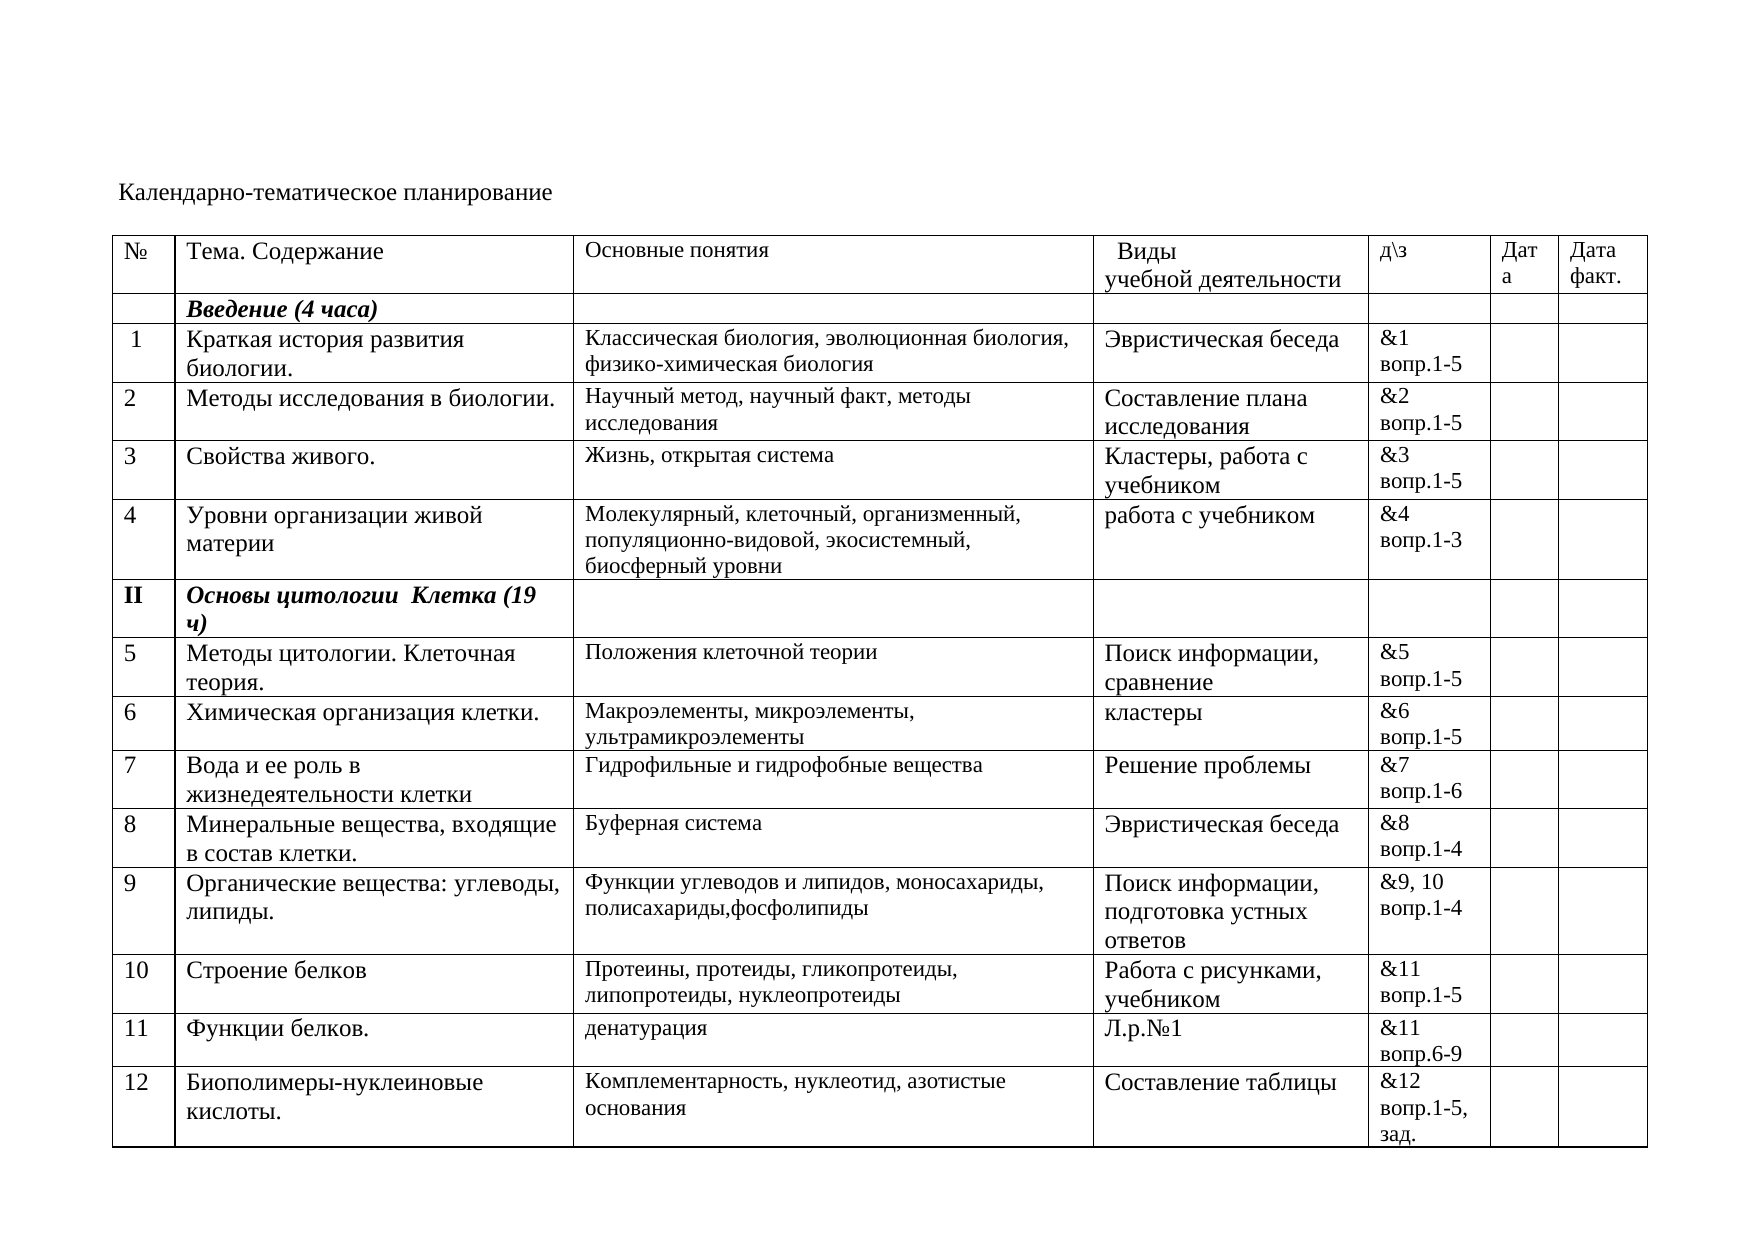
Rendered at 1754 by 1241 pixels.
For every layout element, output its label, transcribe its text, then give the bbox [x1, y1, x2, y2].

table_cell &11 вопр.1-5 [1369, 955, 1490, 1012]
table_cell [1559, 809, 1647, 867]
table_cell [1491, 580, 1558, 637]
table_cell [574, 294, 1093, 323]
table_cell [1559, 1014, 1647, 1066]
table_cell Кластеры, работа с учебником [1094, 441, 1368, 499]
table_cell [1369, 294, 1490, 323]
table_cell Молекулярный, клеточный, организменный, популяционно-видовой, экосистемный, биосферный уровни [574, 500, 1093, 579]
table_cell [1559, 751, 1647, 808]
table_cell Методы исследования в биологии. [176, 383, 573, 440]
table_header Дата факт. [1559, 236, 1647, 293]
table_cell [1491, 383, 1558, 440]
table_cell Поиск информации, сравнение [1094, 638, 1368, 696]
table_cell &7 вопр.1-6 [1369, 751, 1490, 808]
table_cell 7 [113, 751, 174, 808]
table_cell Эвристическая беседа [1094, 809, 1368, 867]
table_cell Методы цитологии. Клеточная теория. [176, 638, 573, 696]
table_cell 1 [113, 324, 174, 382]
table_cell [1491, 294, 1558, 323]
table_cell Органические вещества: углеводы, липиды. [176, 868, 573, 954]
table_cell &8 вопр.1-4 [1369, 809, 1490, 867]
table_cell Поиск информации, подготовка устных ответов [1094, 868, 1368, 954]
table_cell Классическая биология, эволюционная биология, физико-химическая биология [574, 324, 1093, 382]
table_cell Введение (4 часа) [176, 294, 573, 323]
table_cell &4 вопр.1-3 [1369, 500, 1490, 579]
text Календарно-тематическое планирование [118, 177, 1636, 206]
table_cell &11 вопр.6-9 [1369, 1014, 1490, 1066]
table_cell Краткая история развития биологии. [176, 324, 573, 382]
table_cell Эвристическая беседа [1094, 324, 1368, 382]
table_header Основные понятия [574, 236, 1093, 293]
table_cell [1559, 441, 1647, 499]
table_cell [1491, 638, 1558, 696]
table_cell Л.р.№1 [1094, 1014, 1368, 1066]
table_cell 11 [113, 1014, 174, 1066]
table_header д\з [1369, 236, 1490, 293]
table_cell [1559, 638, 1647, 696]
table_cell Макроэлементы, микроэлементы, ультрамикроэлементы [574, 697, 1093, 749]
table_cell Составление таблицы [1094, 1067, 1368, 1146]
table_cell Минеральные вещества, входящие в состав клетки. [176, 809, 573, 867]
table_cell [1491, 441, 1558, 499]
table_cell Основы цитологии Клетка (19 ч) [176, 580, 573, 637]
table_cell &9, 10 вопр.1-4 [1369, 868, 1490, 954]
table_cell Протеины, протеиды, гликопротеиды, липопротеиды, нуклеопротеиды [574, 955, 1093, 1012]
table_cell Функции белков. [176, 1014, 573, 1066]
table_cell Положения клеточной теории [574, 638, 1093, 696]
table_cell 9 [113, 868, 174, 954]
table_cell работа с учебником [1094, 500, 1368, 579]
table_cell [1491, 500, 1558, 579]
table_cell [1491, 809, 1558, 867]
table_cell Буферная система [574, 809, 1093, 867]
table_cell [1559, 500, 1647, 579]
table_cell [1559, 955, 1647, 1012]
table_cell &2 вопр.1-5 [1369, 383, 1490, 440]
table_cell 4 [113, 500, 174, 579]
table_cell Комплементарность, нуклеотид, азотистые основания [574, 1067, 1093, 1146]
table_cell [1559, 868, 1647, 954]
table_cell Гидрофильные и гидрофобные вещества [574, 751, 1093, 808]
table_cell Решение проблемы [1094, 751, 1368, 808]
table_cell [1491, 1067, 1558, 1146]
table_cell Химическая организация клетки. [176, 697, 573, 749]
table_cell [1094, 294, 1368, 323]
table_cell [1559, 580, 1647, 637]
table_cell &6 вопр.1-5 [1369, 697, 1490, 749]
table_header Тема. Содержание [176, 236, 573, 293]
table_cell [1369, 580, 1490, 637]
table_cell [1491, 1014, 1558, 1066]
table_cell 5 [113, 638, 174, 696]
table_header Дата [1491, 236, 1558, 293]
table_cell Свойства живого. [176, 441, 573, 499]
table_cell [1491, 697, 1558, 749]
table_cell [1491, 868, 1558, 954]
table_cell Функции углеводов и липидов, моносахариды, полисахариды,фосфолипиды [574, 868, 1093, 954]
table_cell 6 [113, 697, 174, 749]
table_cell &1 вопр.1-5 [1369, 324, 1490, 382]
table_cell [1559, 294, 1647, 323]
table_cell [1491, 751, 1558, 808]
table_cell II [113, 580, 174, 637]
table_cell 2 [113, 383, 174, 440]
table_cell &3 вопр.1-5 [1369, 441, 1490, 499]
table_cell Вода и ее роль в жизнедеятельности клетки [176, 751, 573, 808]
table_cell [1559, 697, 1647, 749]
table_header № [113, 236, 174, 293]
table_cell [1094, 580, 1368, 637]
table_cell [574, 580, 1093, 637]
table_cell [1559, 383, 1647, 440]
table_cell денатурация [574, 1014, 1093, 1066]
table_cell Уровни организации живой материи [176, 500, 573, 579]
table_cell &12 вопр.1-5, зад. [1369, 1067, 1490, 1146]
table_cell 10 [113, 955, 174, 1012]
table_cell Биополимеры-нуклеиновые кислоты. [176, 1067, 573, 1146]
table_cell 3 [113, 441, 174, 499]
table_cell 8 [113, 809, 174, 867]
table_cell Составление плана исследования [1094, 383, 1368, 440]
table_cell Жизнь, открытая система [574, 441, 1093, 499]
table_cell &5 вопр.1-5 [1369, 638, 1490, 696]
table_cell Научный метод, научный факт, методы исследования [574, 383, 1093, 440]
table_cell 12 [113, 1067, 174, 1146]
table_cell [1559, 324, 1647, 382]
table_cell Работа с рисунками, учебником [1094, 955, 1368, 1012]
table_cell Строение белков [176, 955, 573, 1012]
table_cell [113, 294, 174, 323]
table_cell [1559, 1067, 1647, 1146]
table_cell [1491, 955, 1558, 1012]
table_header Виды учебной деятельности [1094, 236, 1368, 293]
table_cell [1491, 324, 1558, 382]
table_cell кластеры [1094, 697, 1368, 749]
